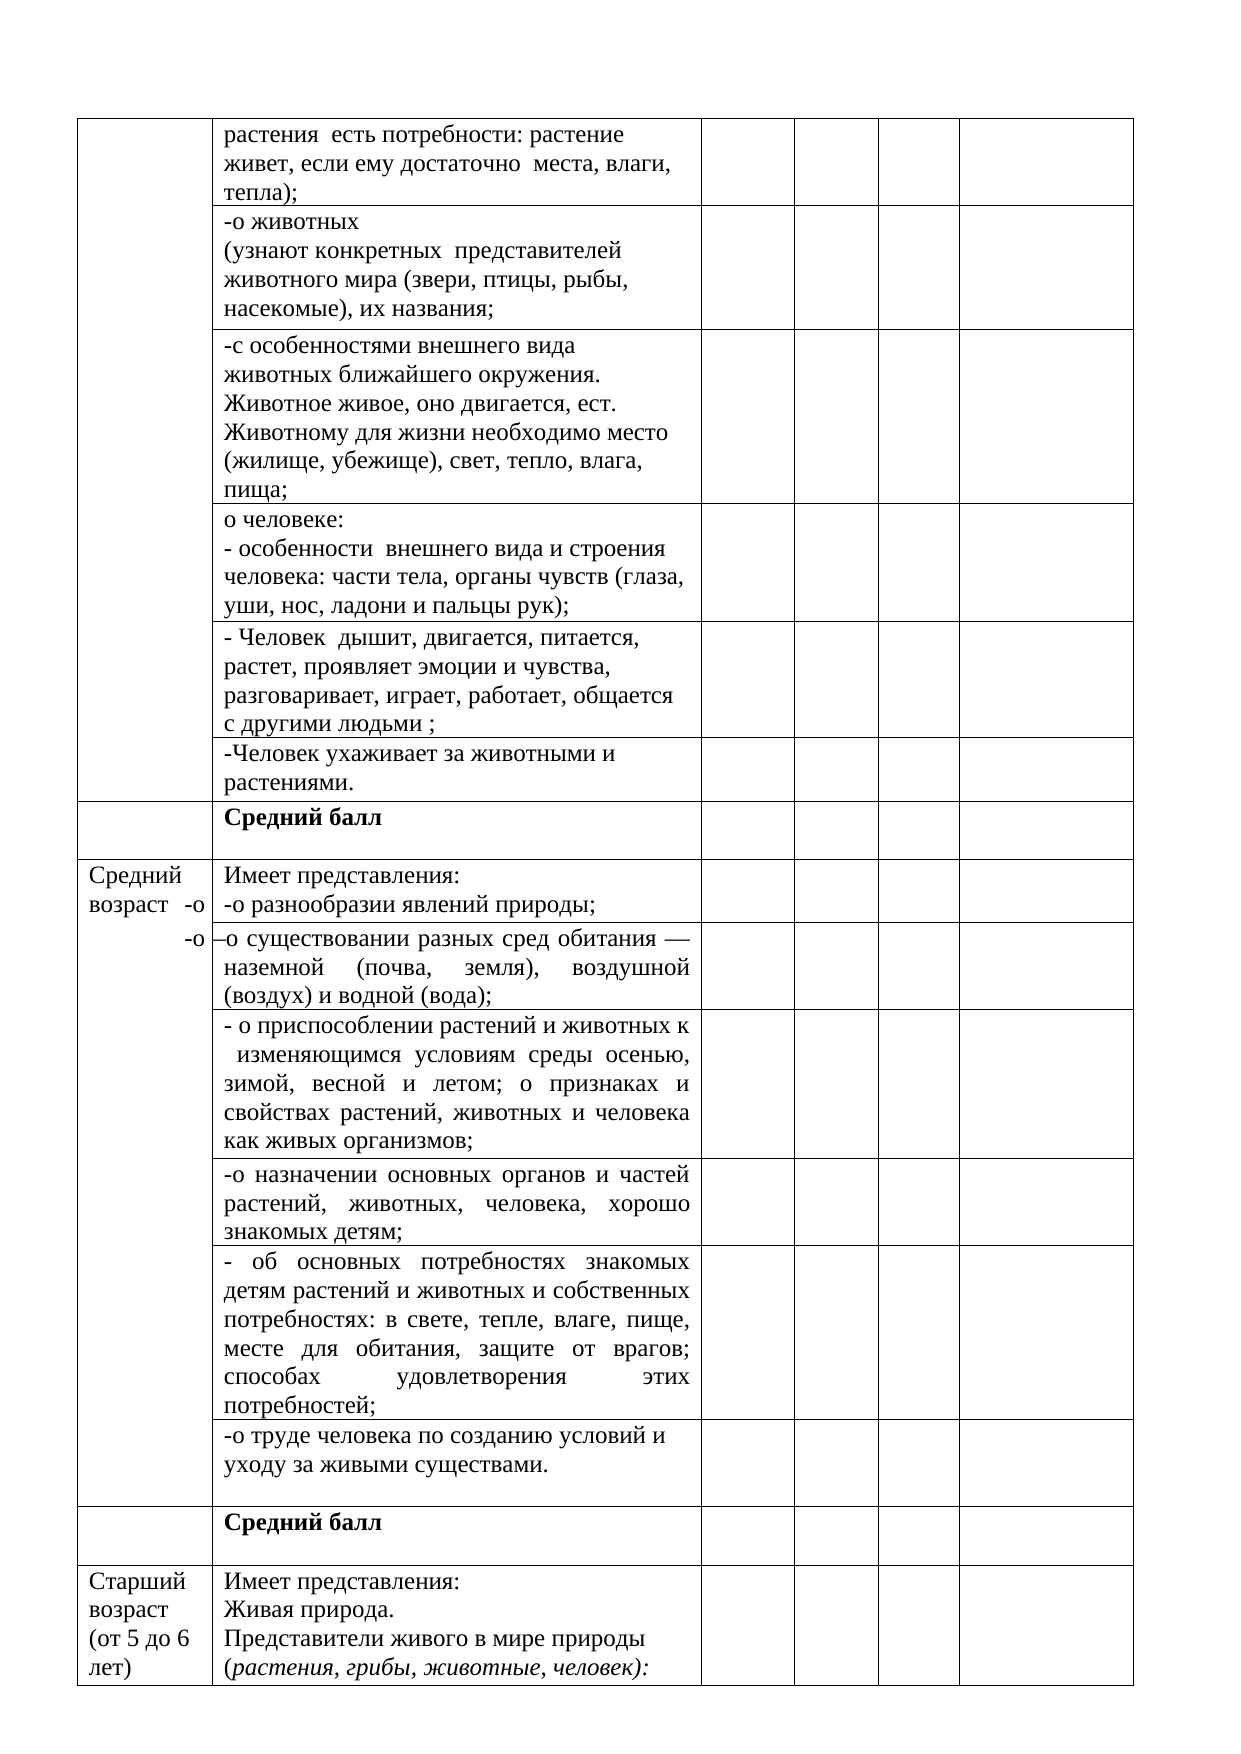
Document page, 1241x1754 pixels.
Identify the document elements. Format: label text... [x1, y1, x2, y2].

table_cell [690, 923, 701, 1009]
table_cell [960, 923, 1133, 1009]
table_cell [702, 1566, 794, 1685]
table_cell [960, 1246, 1133, 1419]
table_cell [795, 802, 878, 859]
table_cell [879, 1420, 959, 1506]
table_cell [795, 1159, 878, 1245]
table_cell - Человек дышит, двигается, питается, растет, проявляет эмоции и чувства, разговаривает, играет, работает, общается с другими людьми ; [213, 622, 701, 737]
table_cell [879, 119, 959, 205]
table_cell [702, 1159, 794, 1245]
table_cell [795, 330, 878, 503]
table_cell [960, 1507, 1133, 1565]
table_cell [960, 802, 1133, 859]
table_cell [702, 206, 794, 329]
table_cell - об основных потребностях знакомых детям растений и животных и собственных потребностях: в свете, тепле, влаге, пище, месте для обитания, защите от врагов; способах удовлетворения этих потребностей; [213, 1246, 701, 1419]
table_cell о человеке: - особенности внешнего вида и строения человека: части тела, органы чувств (глаза, уши, нос, ладони и пальцы рук); [213, 504, 701, 621]
table_cell [879, 802, 959, 859]
table_cell [702, 1246, 794, 1419]
table_cell [879, 1159, 959, 1245]
table_cell [960, 1010, 1133, 1158]
table_cell [702, 1420, 794, 1506]
table_cell [795, 860, 878, 922]
table_cell [702, 860, 794, 922]
table_cell [960, 1159, 1133, 1245]
table_cell [702, 802, 794, 859]
table_cell [879, 330, 959, 503]
table_cell Средний балл [213, 802, 701, 859]
table_cell -о животных (узнают конкретных представителей животного мира (звери, птицы, рыбы, насекомые), их названия; [213, 206, 701, 329]
table_cell Средний балл [213, 1507, 701, 1565]
table_cell [702, 1010, 794, 1158]
table_cell [702, 622, 794, 737]
table_cell [795, 923, 878, 1009]
table_cell - о приспособлении растений и животных к изменяющимся условиям среды осенью, зимой, весной и летом; о признаках и свойствах растений, животных и человека как живых организмов; [213, 1010, 701, 1158]
table_cell [960, 504, 1133, 621]
table_cell [879, 860, 959, 922]
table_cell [213, 119, 701, 205]
table_cell [960, 119, 1133, 205]
table_cell [879, 923, 959, 1009]
table_cell [78, 802, 212, 859]
table_cell [879, 1507, 959, 1565]
table_cell [702, 504, 794, 621]
table_cell Средний возраст [78, 860, 212, 1506]
table_cell [702, 119, 794, 205]
table_cell [960, 1420, 1133, 1506]
table_cell [795, 738, 878, 801]
table_cell [960, 738, 1133, 801]
table_cell -с особенностями внешнего вида животных ближайшего окружения. Животное живое, оно двигается, ест. Животному для жизни необходимо место (жилище, убежище), свет, тепло, влага, пища; [213, 330, 701, 503]
table_cell [702, 923, 794, 1009]
table_cell -Человек ухаживает за животными и растениями. [213, 738, 701, 801]
table_cell [702, 738, 794, 801]
table_cell [702, 1507, 794, 1565]
table_cell [960, 206, 1133, 329]
table_cell [879, 504, 959, 621]
table_cell [795, 119, 878, 205]
table_cell [795, 622, 878, 737]
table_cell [78, 1566, 212, 1685]
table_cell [78, 119, 212, 801]
table_cell [879, 622, 959, 737]
table_cell [795, 504, 878, 621]
table_cell [795, 1010, 878, 1158]
table_cell [879, 1246, 959, 1419]
table_cell -о назначении основных органов и частей растений, животных, человека, хорошо знакомых детям; [213, 1159, 701, 1245]
table_cell [78, 1507, 212, 1565]
table_cell [702, 330, 794, 503]
table_cell Имеет представления: -о -о разнообразии явлений природы; [213, 860, 701, 922]
table_cell [960, 622, 1133, 737]
table_cell Имеет представления: Живая природа. Представители живого в мире природы (растения, грибы, животные, человек): [213, 1566, 701, 1685]
table_cell -о труде человека по созданию условий и уходу за живыми существами. [213, 1420, 701, 1506]
table_cell [795, 1246, 878, 1419]
table_cell [795, 1420, 878, 1506]
table_cell [795, 1507, 878, 1565]
table_cell [960, 860, 1133, 922]
table_cell [795, 206, 878, 329]
table_cell [960, 330, 1133, 503]
table_cell [879, 1010, 959, 1158]
table_cell [960, 1566, 1133, 1685]
table_cell [879, 1566, 959, 1685]
table_cell [879, 738, 959, 801]
table_cell [879, 206, 959, 329]
table_cell [795, 1566, 878, 1685]
